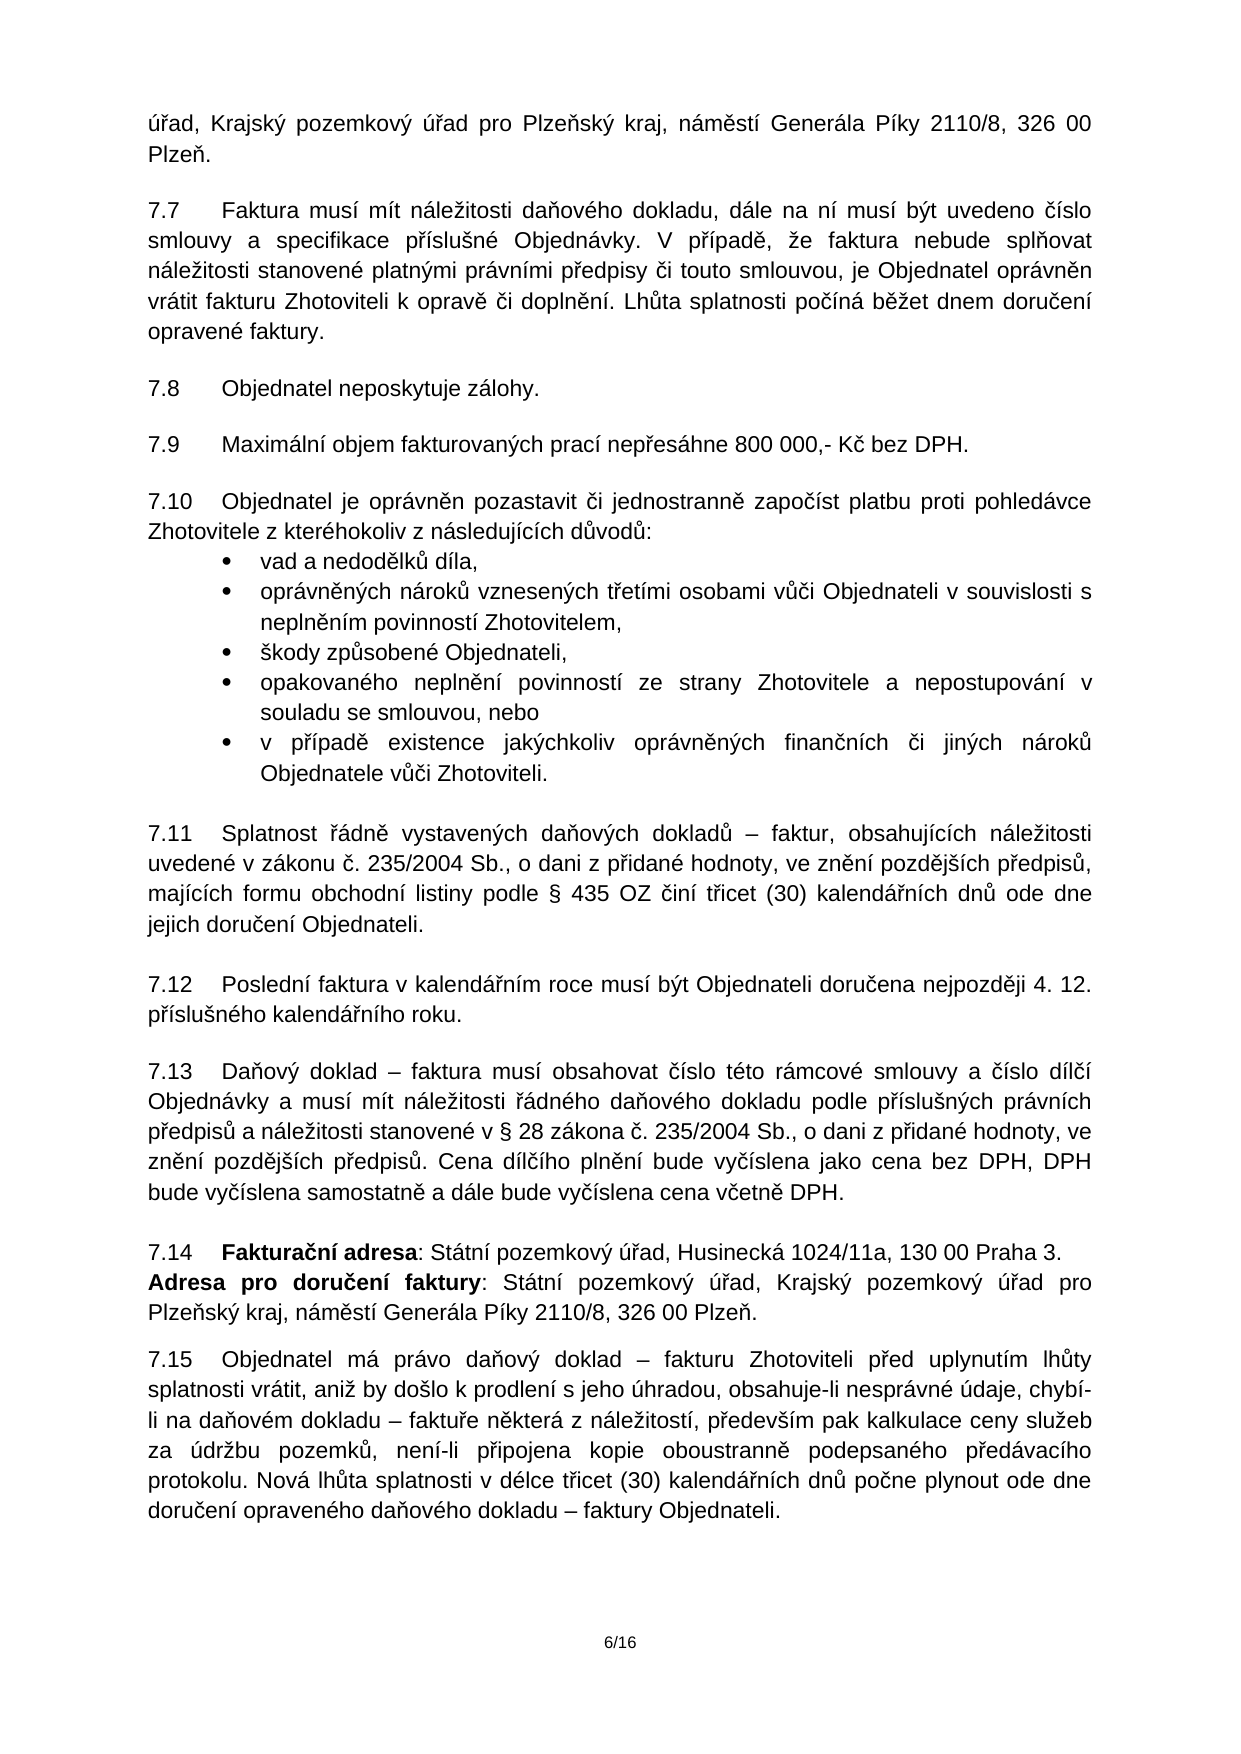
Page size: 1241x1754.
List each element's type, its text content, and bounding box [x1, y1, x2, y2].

list Objednatel má právo daňový doklad – fakturu Zhotoviteli před uplynutím lhůty splatnosti vrátit, aniž by došlo k prodlení s jeho úhradou, obsahuje-li nesprávné údaje, chybí-li na daňovém dokladu – faktuře některá z náležitostí, především pak kalkulace ceny služeb za údržbu pozemků, není-li připojena kopie oboustranně podepsaného předávacího protokolu. Nová lhůta splatnosti v délce třicet (30) kalendářních dnů počne plynout ode dne doručení opraveného daňového dokladu – faktury Objednateli. [148, 1346, 1093, 1524]
list oprávněných nároků vznesených třetími osobami vůči Objednateli v souvislosti s neplněním povinností Zhotovitelem, [223, 578, 1093, 635]
list vad a nedodělků díla, [223, 548, 1093, 574]
list opakovaného neplnění povinností ze strany Zhotovitele a nepostupování v souladu se smlouvou, nebo [223, 669, 1093, 725]
list Splatnost řádně vystavených daňových dokladů – faktur, obsahujících náležitosti uvedené v zákonu č. 235/2004 Sb., o dani z přidané hodnoty, ve znění pozdějších předpisů, majících formu obchodní listiny podle § 435 OZ činí třicet (30) kalendářních dnů ode dne jejich doručení Objednateli. [148, 820, 1093, 937]
list Maximální objem fakturovaných prací nepřesáhne 800 000,- Kč bez DPH. [148, 431, 1093, 457]
list Objednatel neposkytuje zálohy. [148, 374, 1093, 401]
list Faktura musí mít náležitosti daňového dokladu, dále na ní musí být uvedeno číslo smlouvy a specifikace příslušné Objednávky. V případě, že faktura nebude splňovat náležitosti stanovené platnými právními předpisy či touto smlouvou, je Objednatel oprávněn vrátit fakturu Zhotoviteli k opravě či doplnění. Lhůta splatnosti počíná běžet dnem doručení opravené faktury. [148, 197, 1093, 344]
list Poslední faktura v kalendářním roce musí být Objednateli doručena nejpozději 4. 12. příslušného kalendářního roku. [148, 971, 1093, 1027]
list Daňový doklad – faktura musí obsahovat číslo této rámcové smlouvy a číslo dílčí Objednávky a musí mít náležitosti řádného daňového dokladu podle příslušných právních předpisů a náležitosti stanovené v § 28 zákona č. 235/2004 Sb., o dani z přidané hodnoty, ve znění pozdějších předpisů. Cena dílčího plnění bude vyčíslena jako cena bez DPH, DPH bude vyčíslena samostatně a dále bude vyčíslena cena včetně DPH. [148, 1058, 1093, 1205]
list v případě existence jakýchkoliv oprávněných finančních či jiných nároků Objednatele vůči Zhotoviteli. [223, 729, 1093, 786]
list Fakturační adresa: Státní pozemkový úřad, Husinecká 1024/11a, 130 00 Praha 3. [148, 1239, 1093, 1265]
list Objednatel je oprávněn pozastavit či jednostranně započíst platbu proti pohledávce Zhotovitele z kteréhokoliv z následujících důvodů: [148, 488, 1093, 544]
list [148, 110, 1093, 167]
text Adresa pro doručení faktury: Státní pozemkový úřad, Krajský pozemkový úřad pro Plzeňský kraj, náměstí Generála Píky 2110/8, 326 00 Plzeň. [148, 1269, 1093, 1326]
list škody způsobené Objednateli, [223, 639, 1093, 665]
